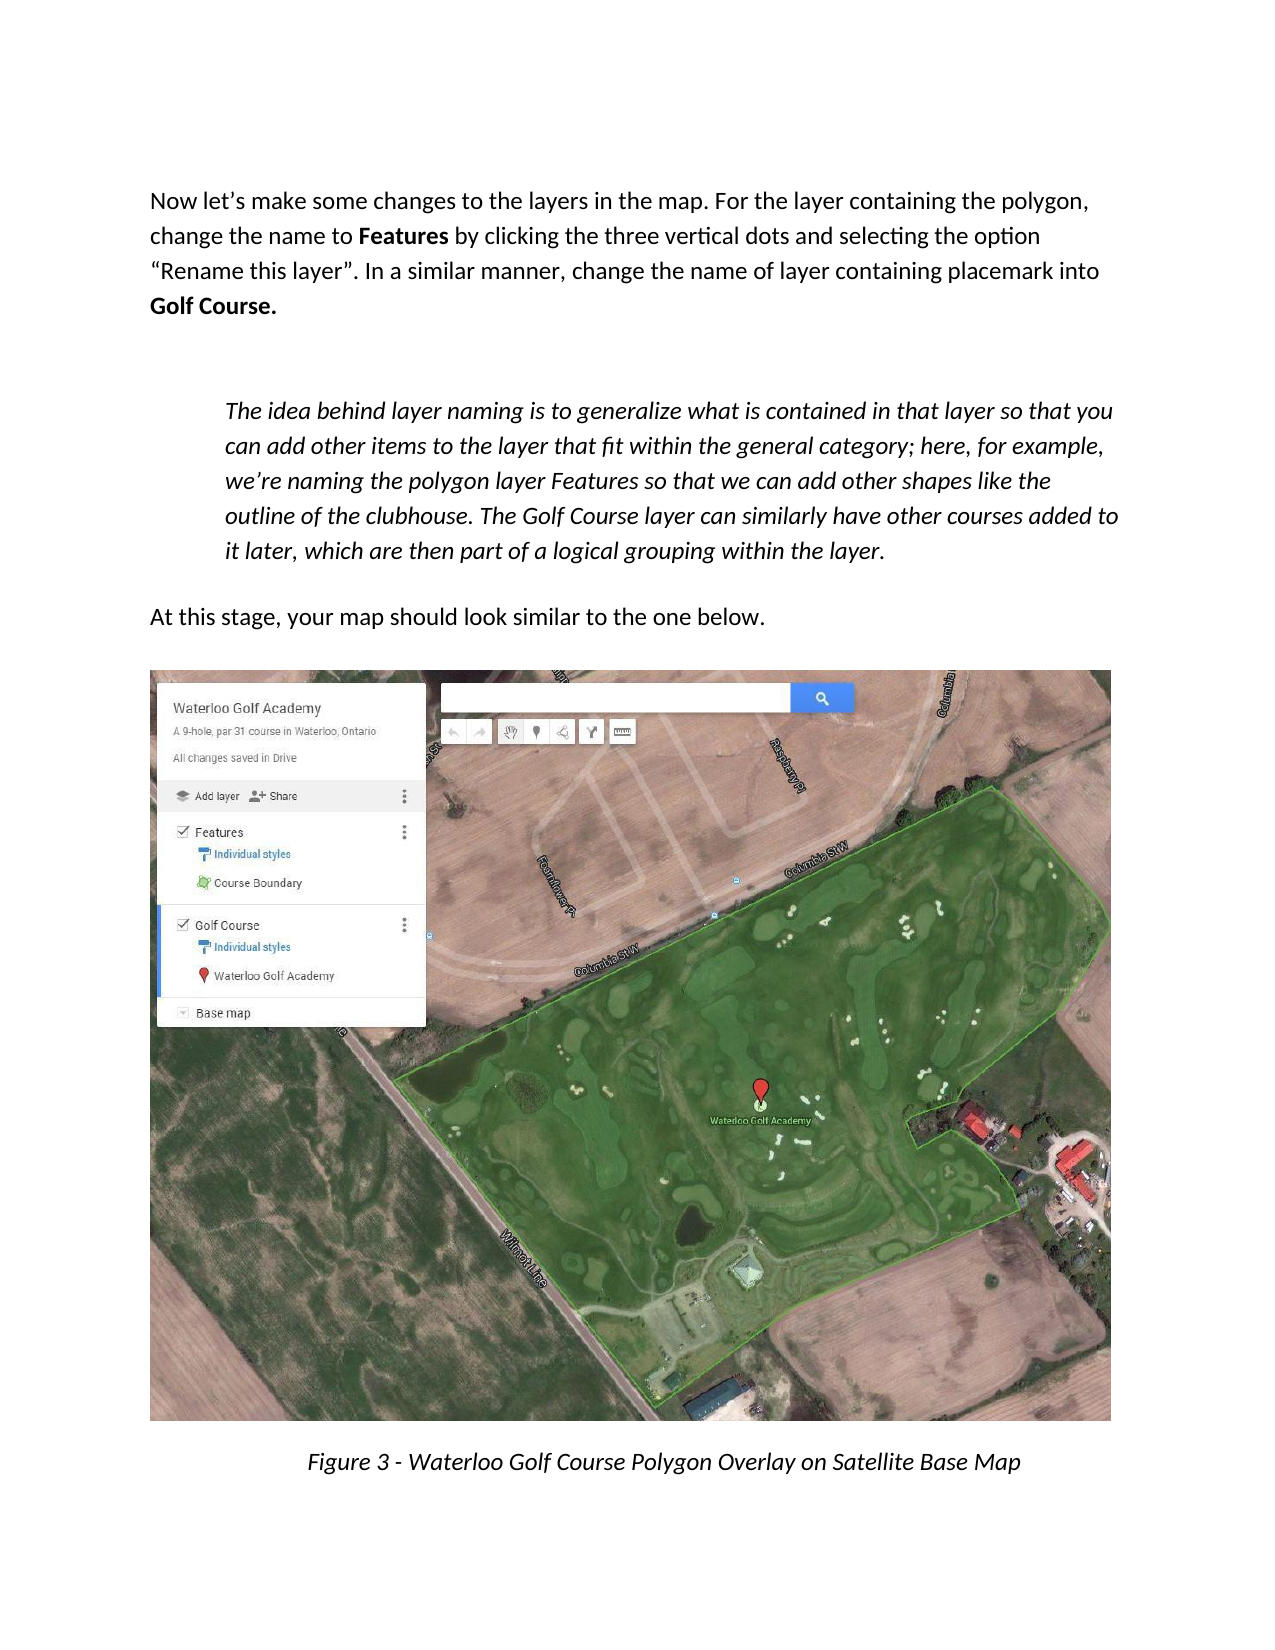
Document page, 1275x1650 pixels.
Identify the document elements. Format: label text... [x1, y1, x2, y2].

text Now let’s make some changes to the layers in the map. For the layer containing the polygon, change the name to Features by clicking the three vertical dots and selecting the option “Rename this layer”. In a similar manner, change the name of layer containing placemark into Golf Course. [150, 185, 1129, 321]
text At this stage, your map should look similar to the one below. [150, 601, 1129, 631]
text The idea behind layer naming is to generalize what is contained in that layer so that you can add other items to the layer that fit within the general category; here, for example, we’re naming the polygon layer Features so that we can add other shapes like the outline of the clubhouse. The Golf Course layer can similarly have other courses added to it later, which are then part of a logical grouping within the layer. [225, 395, 1122, 566]
picture [150, 670, 1111, 1421]
text Figure 3 - Waterloo Golf Course Polygon Overlay on Satellite Base Map [307, 1446, 1129, 1477]
